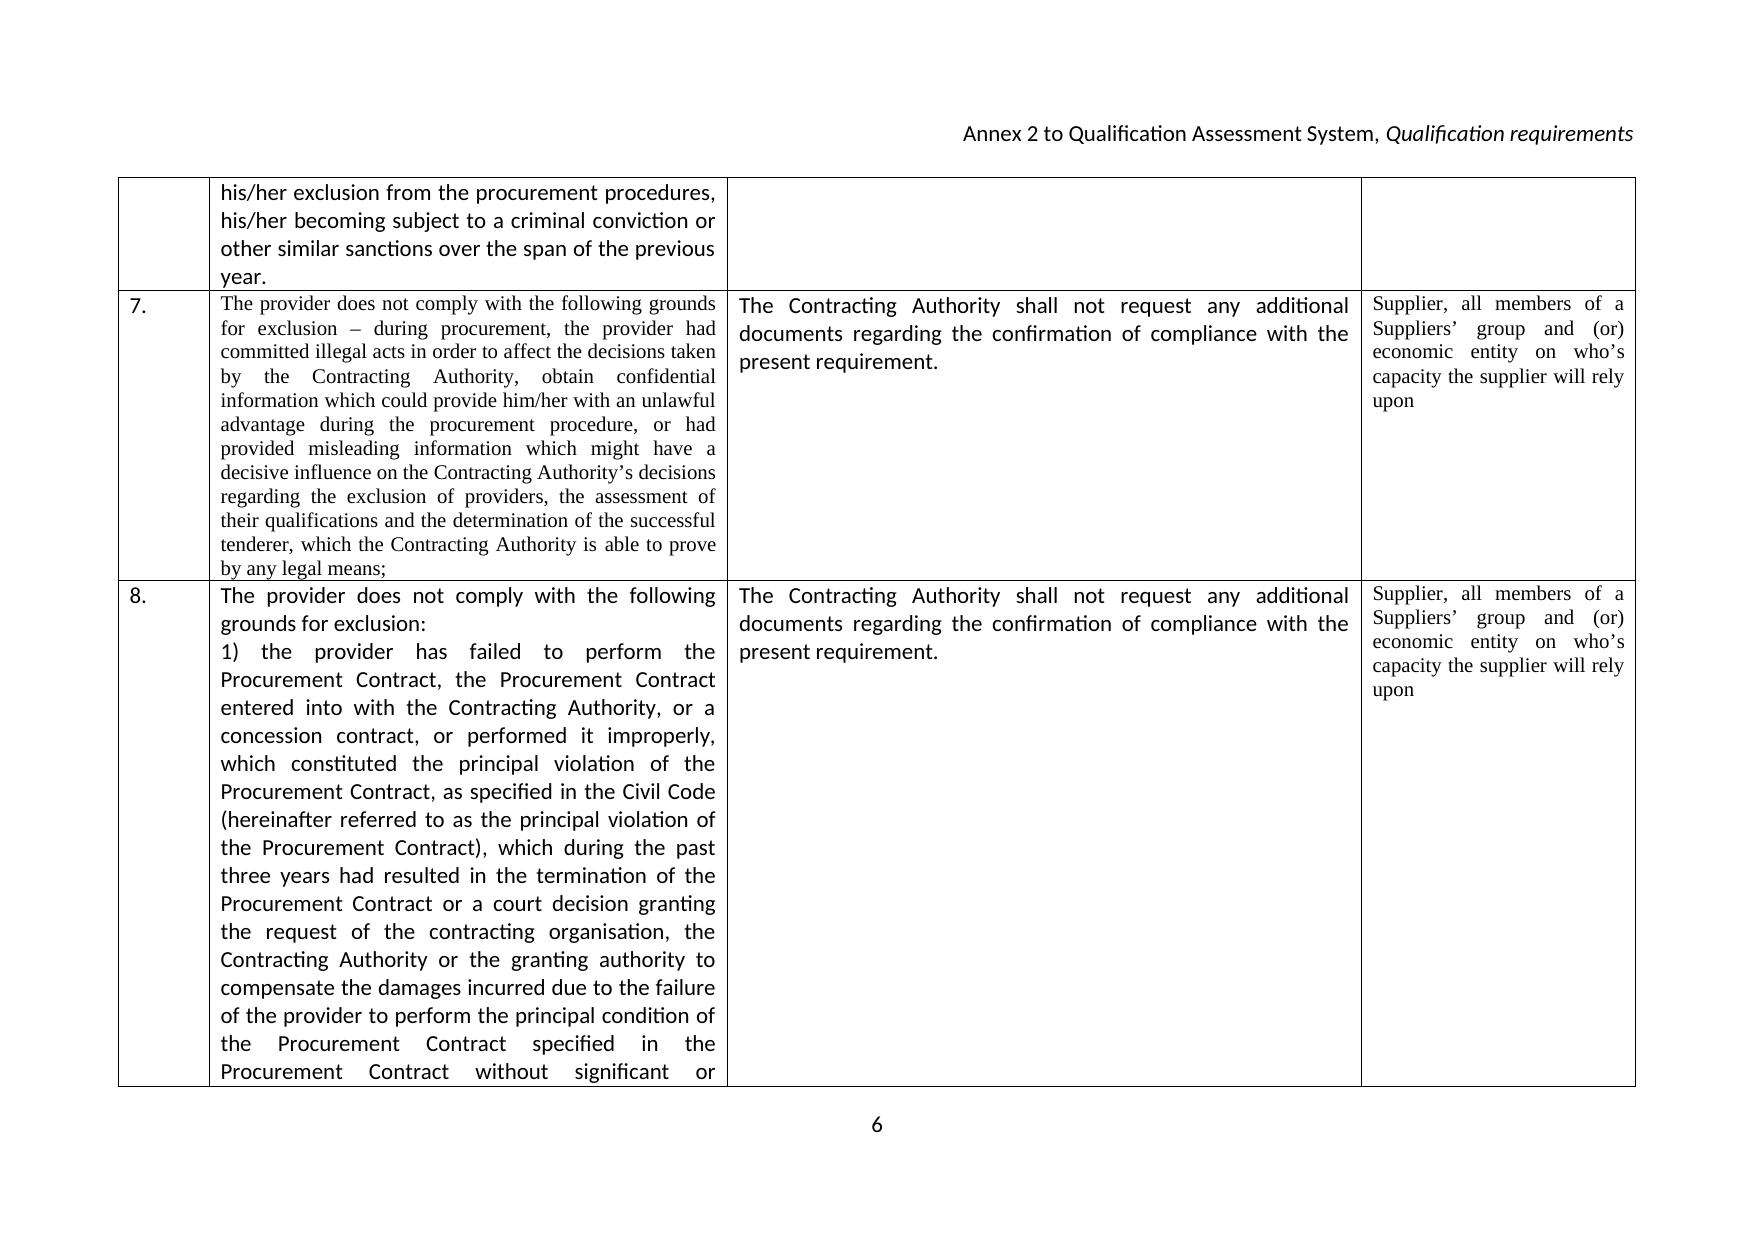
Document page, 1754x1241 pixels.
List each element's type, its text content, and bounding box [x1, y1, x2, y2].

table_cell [728, 581, 1361, 1086]
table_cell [1362, 178, 1635, 290]
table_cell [1362, 581, 1635, 1086]
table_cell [728, 178, 1361, 290]
table_cell 6. [119, 178, 209, 290]
table_cell Supplier, all members of a Suppliers’ group and (or) economic entity on who’s capacity the supplier will rely upon [1362, 291, 1635, 580]
table_cell 8. [119, 581, 209, 1086]
table_cell The provider does not comply with the following grounds for exclusion – during procurement, the provider had committed illegal acts in order to affect the decisions taken by the Contracting Authority, obtain confidential information which could provide him/her with an unlawful advantage during the procurement procedure, or had provided misleading information which might have a decisive influence on the Contracting Authority’s decisions regarding the exclusion of providers, the assessment of their qualifications and the determination of the successful tenderer, which the Contracting Authority is able to prove by any legal means; [210, 291, 727, 580]
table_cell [210, 581, 727, 1086]
table_cell 7. [119, 291, 209, 580]
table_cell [210, 178, 727, 290]
table_cell The Contracting Authority shall not request any additional documents regarding the confirmation of compliance with the present requirement. [728, 291, 1361, 580]
